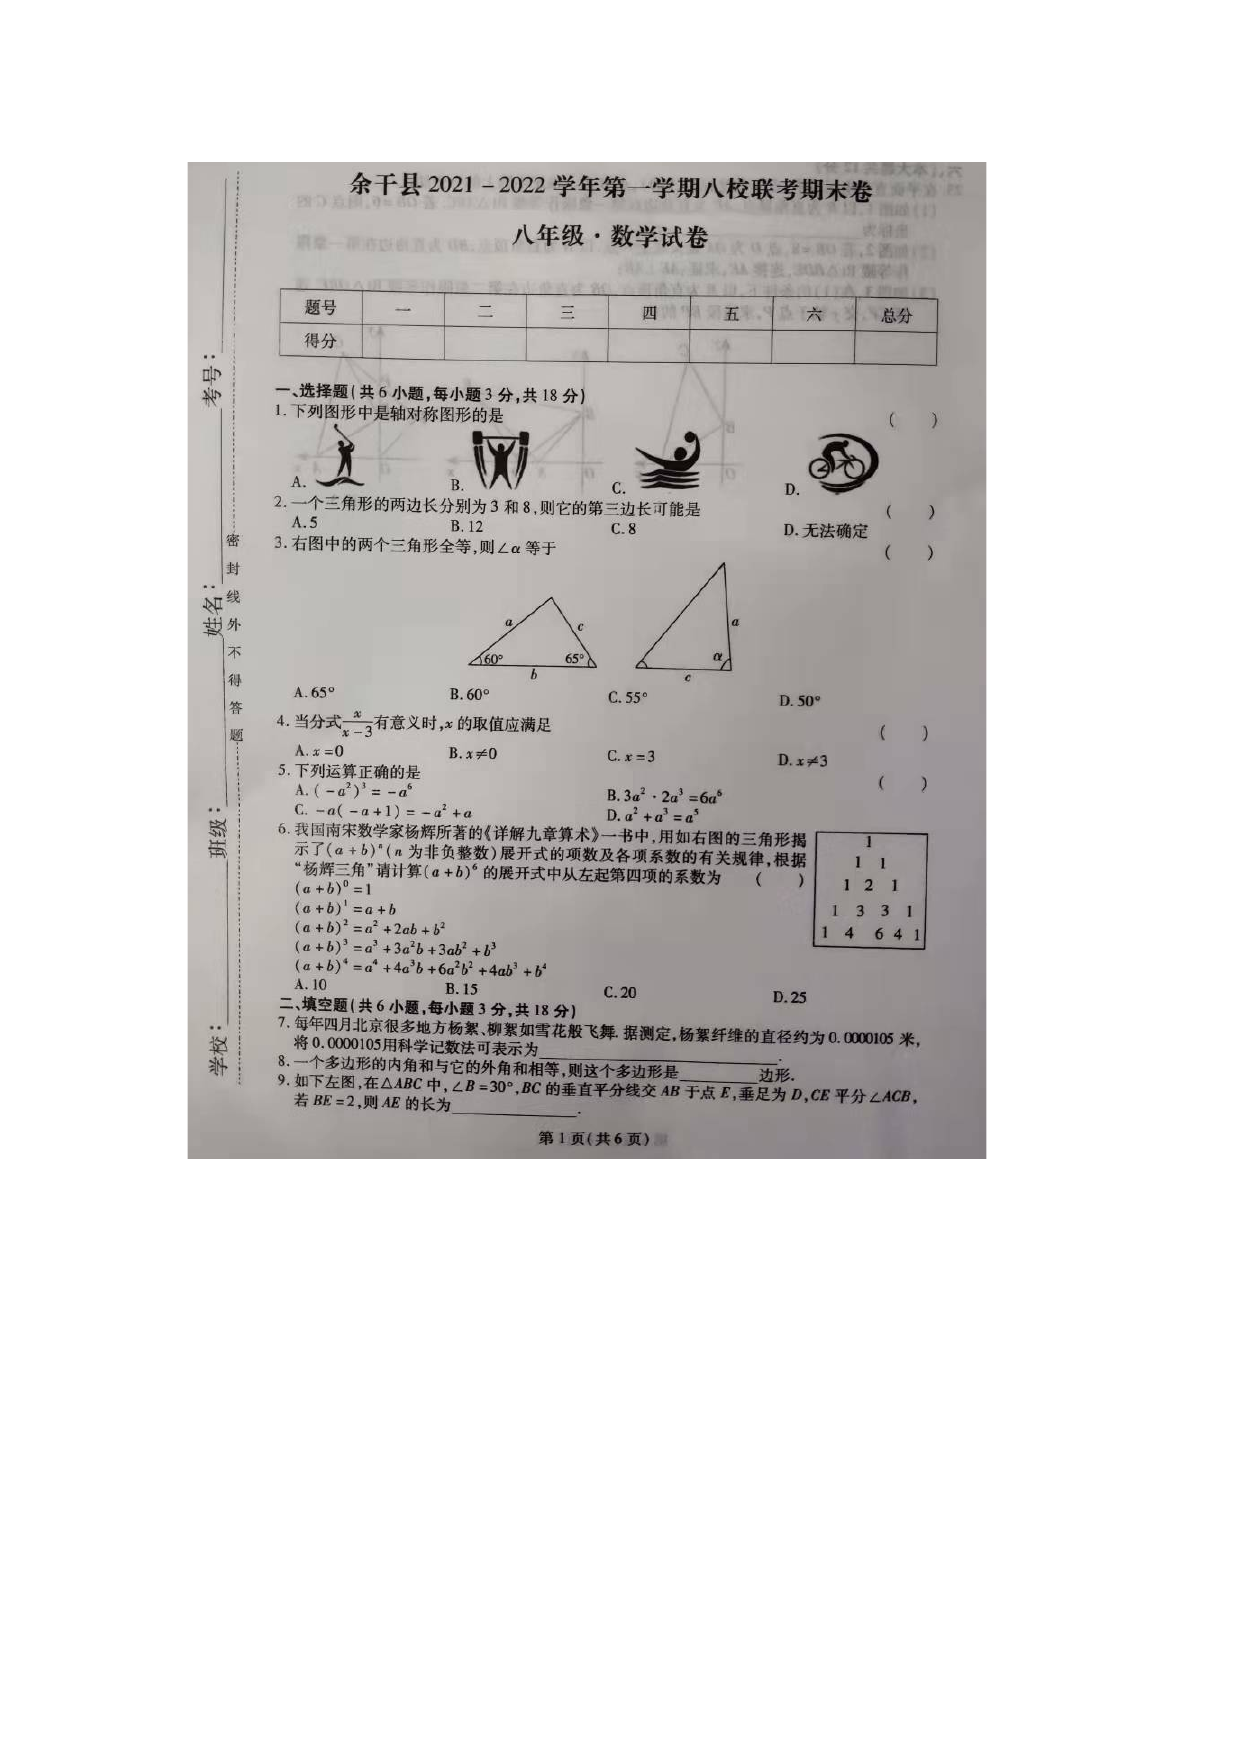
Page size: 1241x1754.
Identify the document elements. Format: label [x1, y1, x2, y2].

picture [187, 162, 987, 1159]
